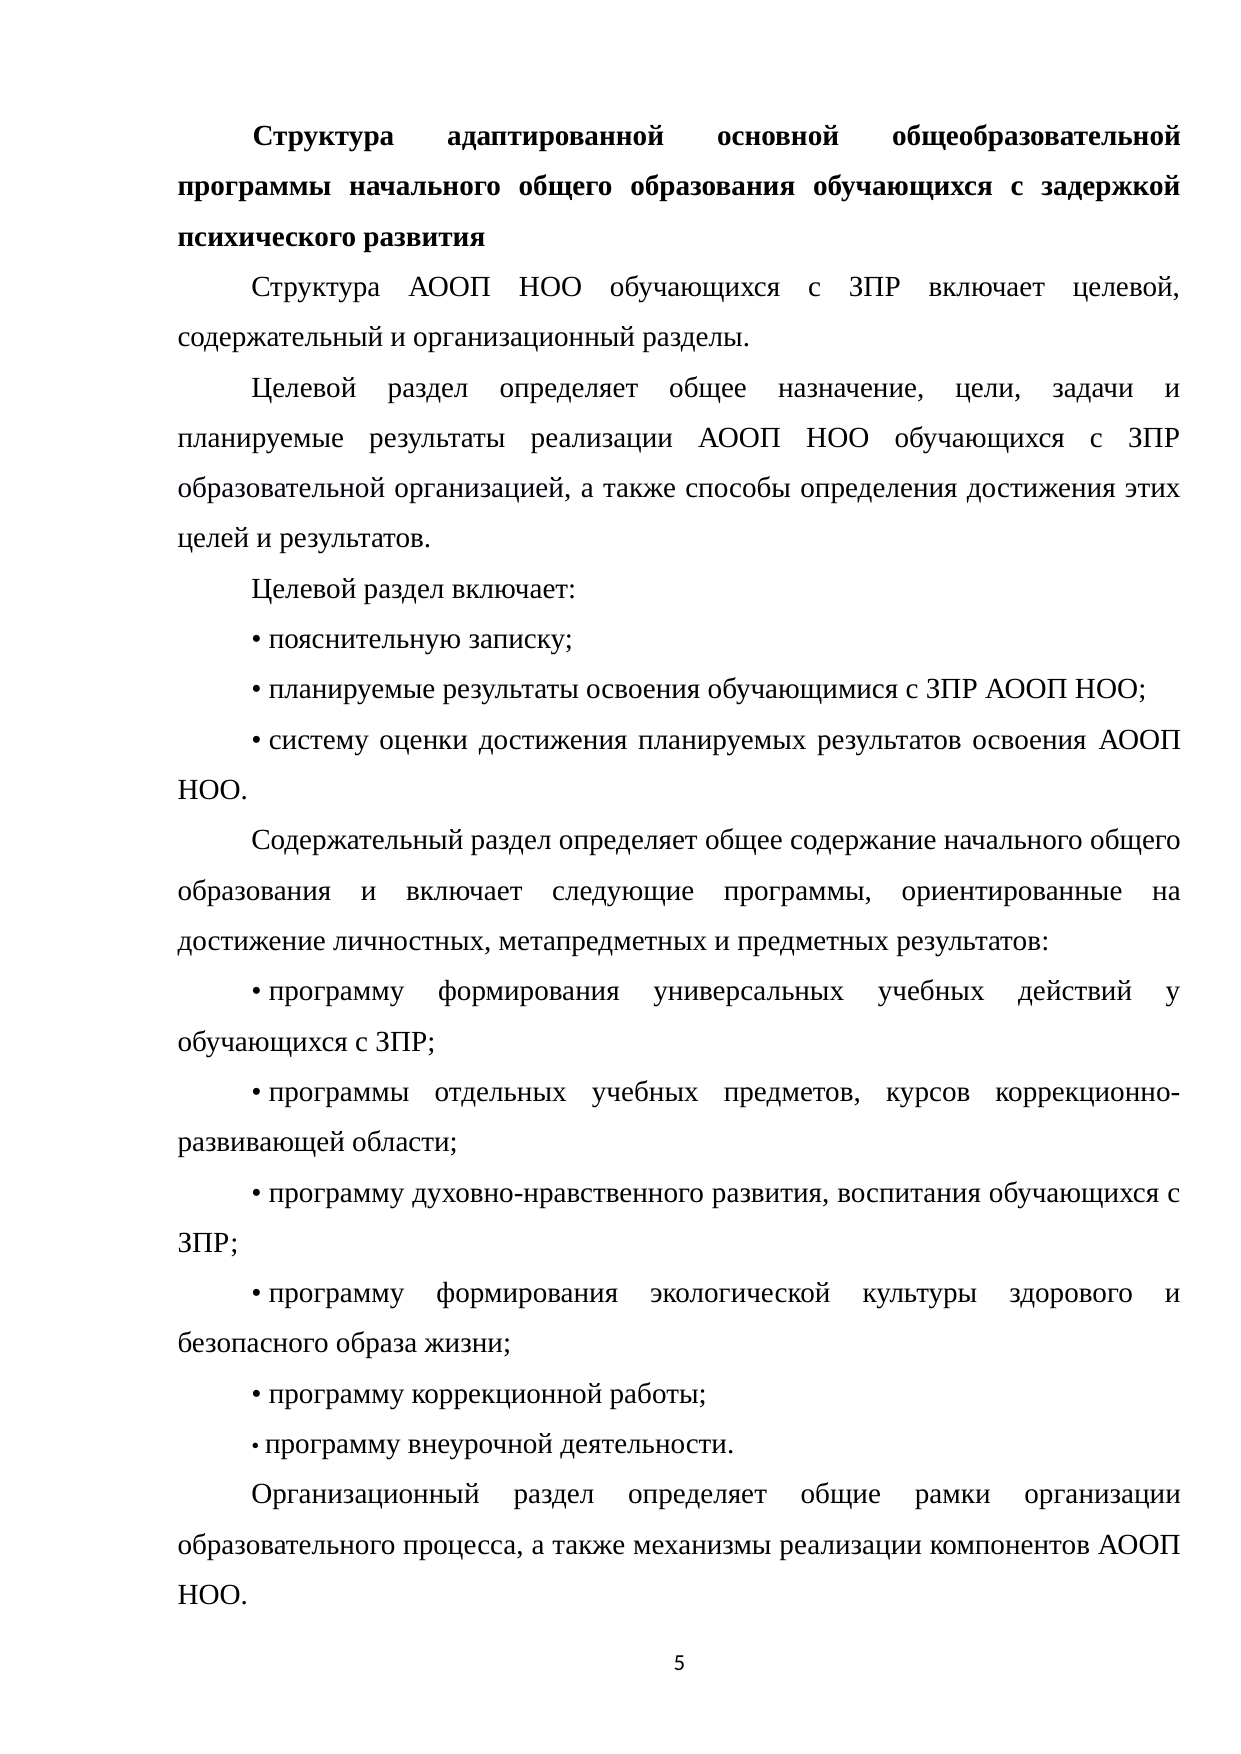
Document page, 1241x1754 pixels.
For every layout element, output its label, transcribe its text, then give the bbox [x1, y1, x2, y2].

text • программу формирования универсальных учебных действий у обучающихся с ЗПР; [177, 973, 1181, 1057]
text Структура АООП НОО обучающихся с ЗПР включает целевой, содержательный и организационный разделы. [177, 269, 1181, 353]
text • пояснительную записку; [177, 621, 1181, 655]
text • программы отдельных учебных предметов, курсов коррекционно-развивающей области; [177, 1074, 1181, 1158]
text • систему оценки достижения планируемых результатов освоения АООП НОО. [177, 722, 1181, 806]
text • программу внеурочной деятельности. [177, 1426, 1181, 1460]
text • планируемые результаты освоения обучающимися с ЗПР АООП НОО; [177, 672, 1181, 705]
text • программу коррекционной работы; [177, 1376, 1181, 1409]
text Структура адаптированной основной общеобразовательной программы начального общего образования обучающихся с задержкой психического развития [177, 118, 1181, 252]
text • программу духовно-нравственного развития, воспитания обучающихся с ЗПР; [177, 1175, 1181, 1258]
text Организационный раздел определяет общие рамки организации образовательного процесса, а также механизмы реализации компонентов АООП НОО. [177, 1477, 1181, 1611]
text Содержательный раздел определяет общее содержание начального общего образования и включает следующие программы, ориентированные на достижение личностных, метапредметных и предметных результатов: [177, 822, 1181, 957]
text Целевой раздел включает: [177, 571, 1181, 604]
text Целевой раздел определяет общее назначение, цели, задачи и планируемые результаты реализации АООП НОО обучающихся с ЗПР образовательной организацией, а также способы определения достижения этих целей и результатов. [177, 370, 1181, 554]
text • программу формирования экологической культуры здорового и безопасного образа жизни; [177, 1275, 1181, 1359]
